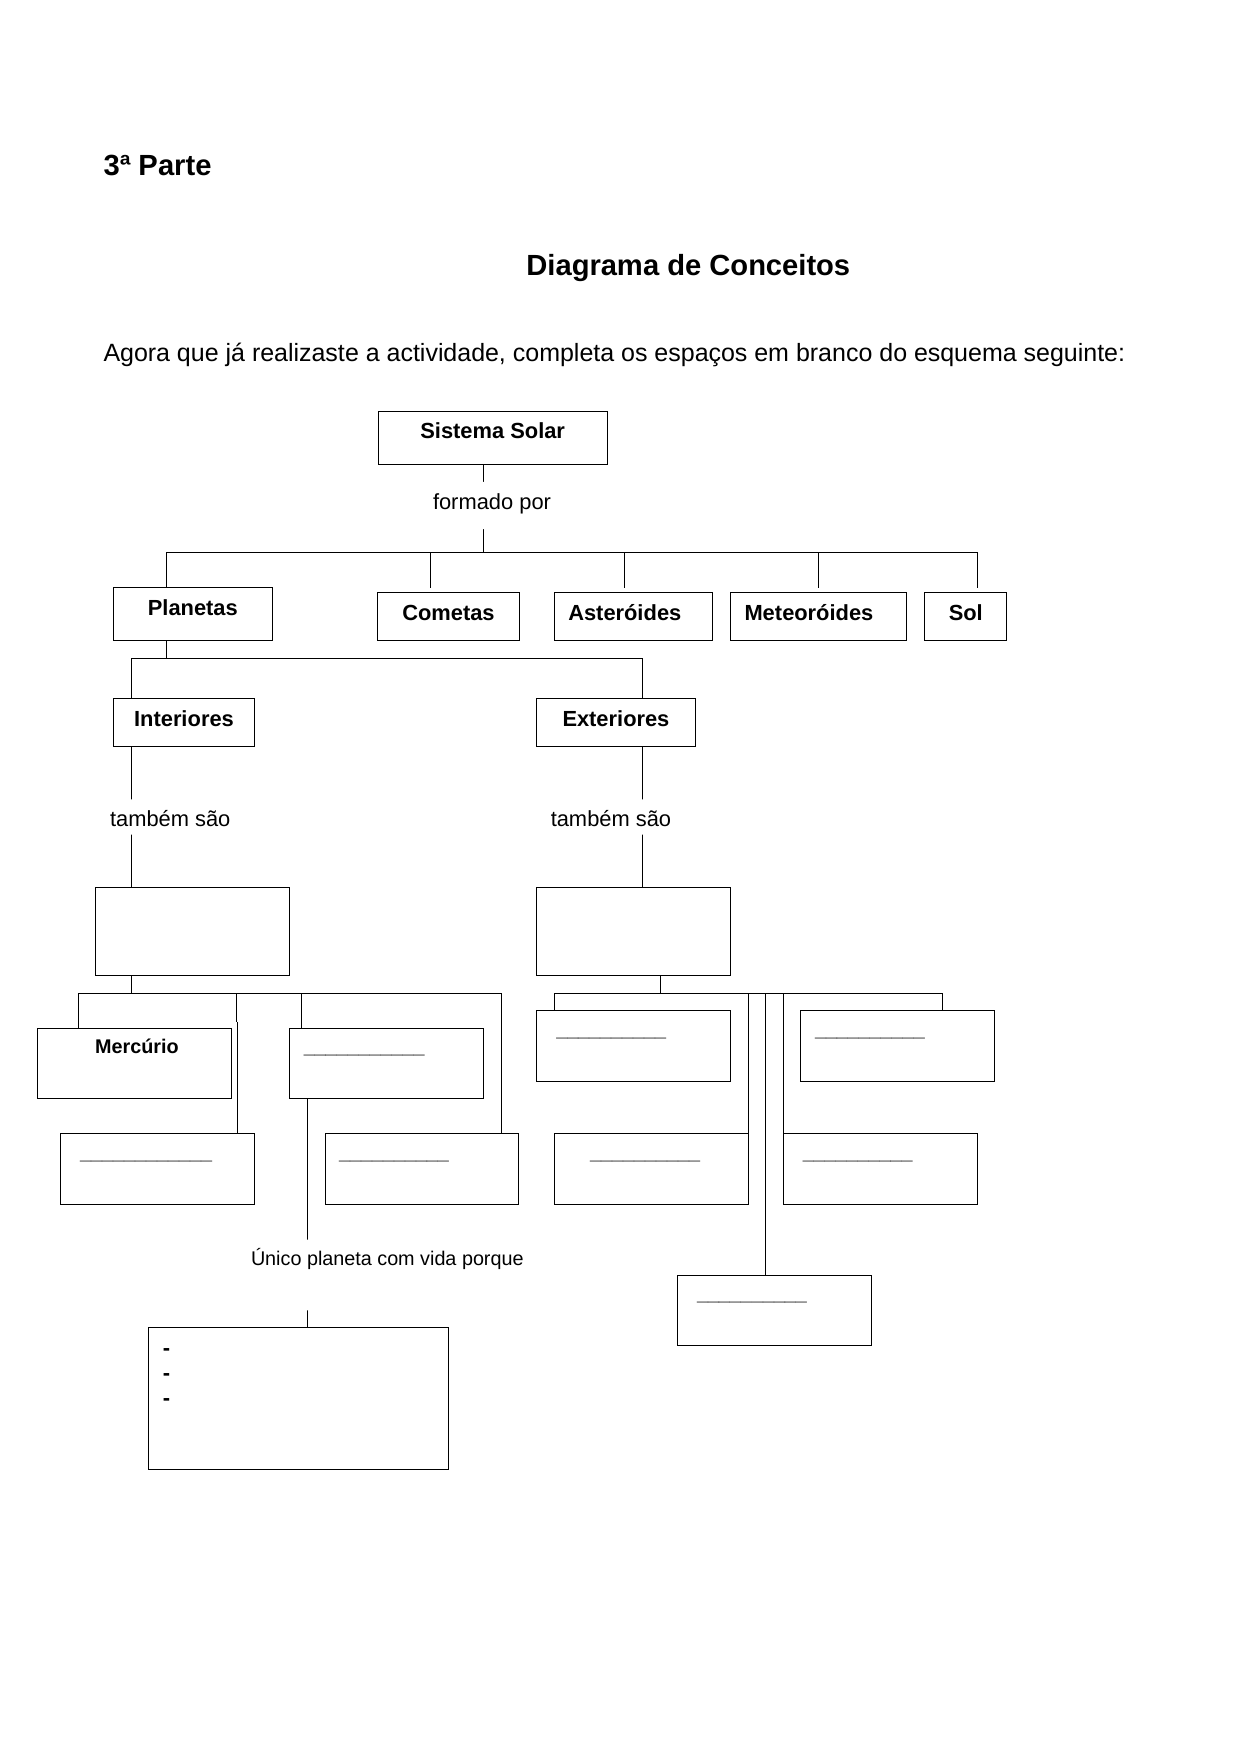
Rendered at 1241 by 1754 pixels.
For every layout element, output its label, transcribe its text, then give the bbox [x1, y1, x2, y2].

text Diagrama de Conceitos [210, 248, 1166, 282]
text 3ª Parte [103, 148, 1166, 181]
text Agora que já realizaste a actividade, completa os espaços em branco do esquema seguinte: [103, 338, 1166, 367]
